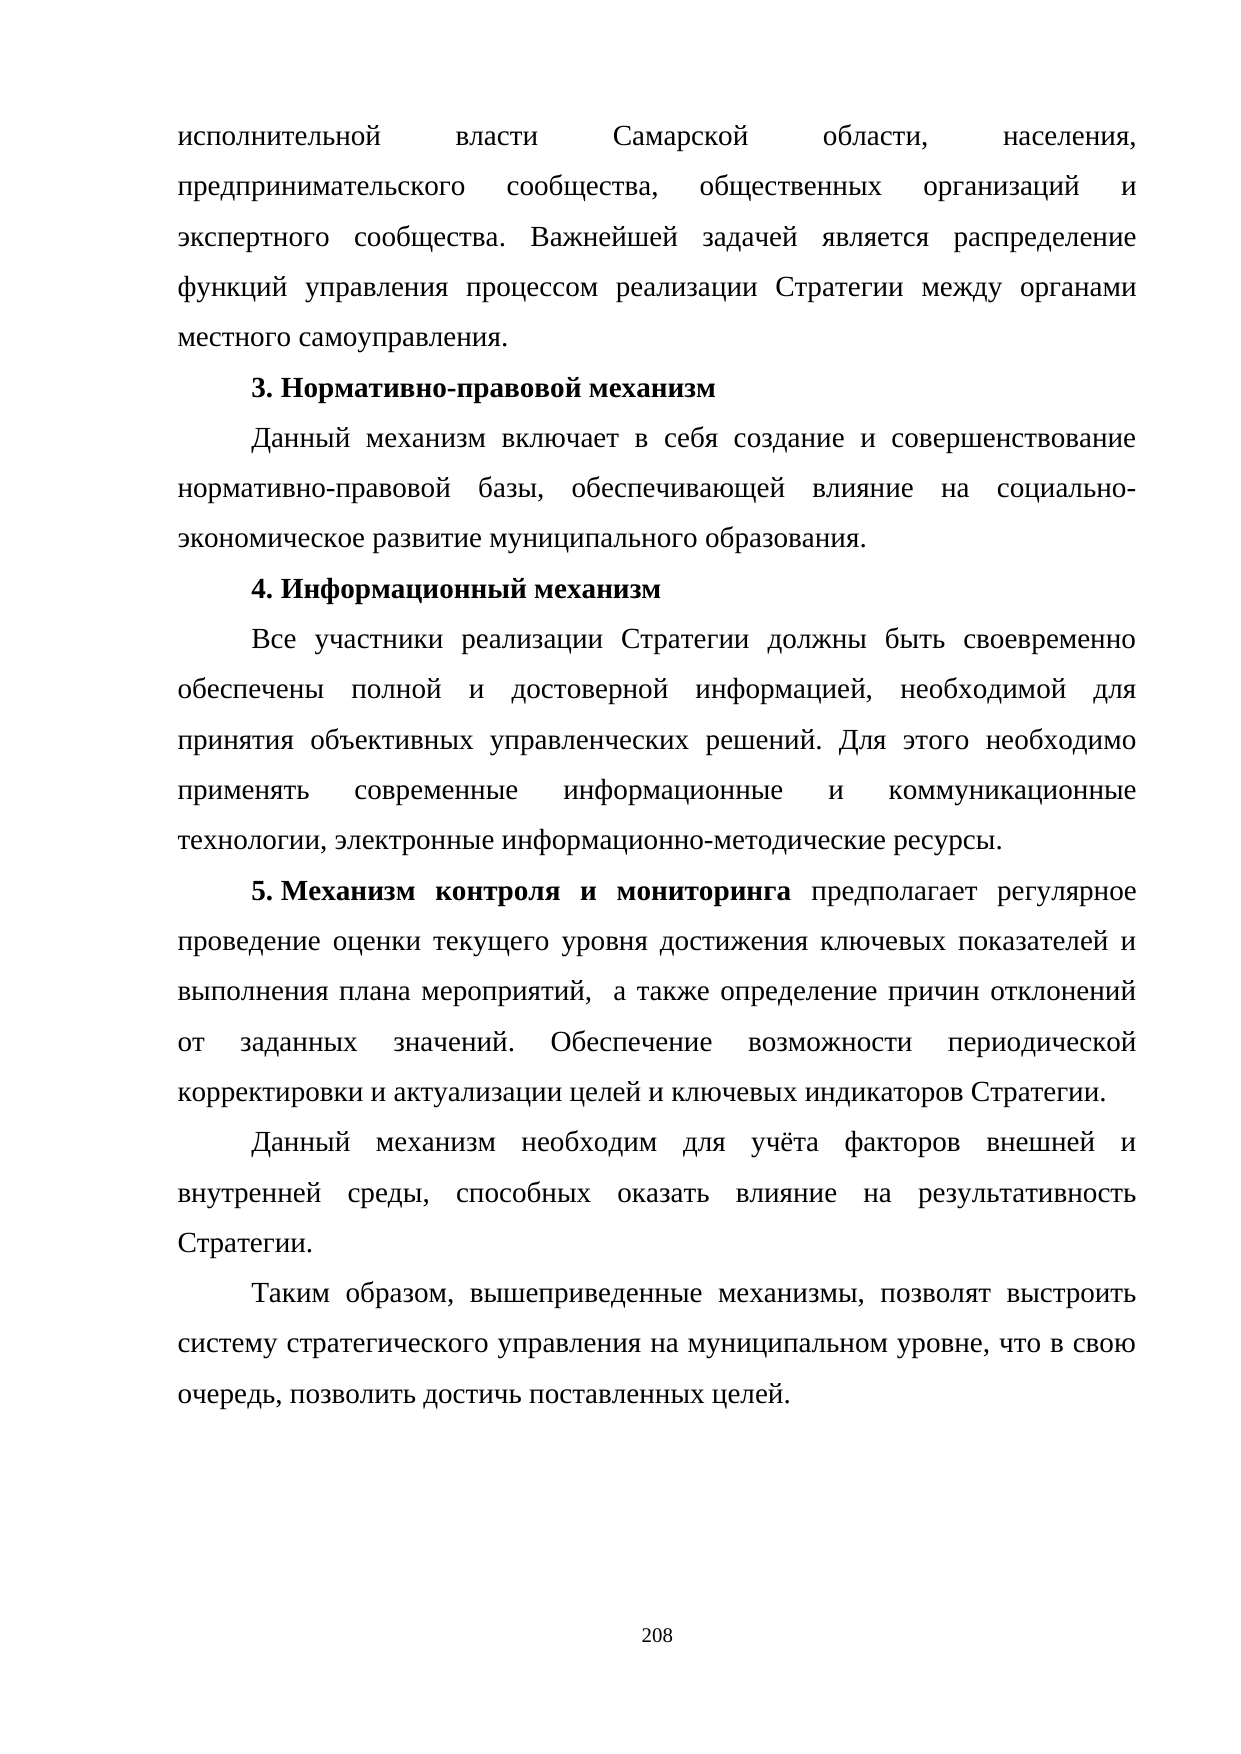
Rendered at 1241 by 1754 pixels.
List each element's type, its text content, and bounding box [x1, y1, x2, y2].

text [177, 118, 1137, 353]
list Информационный механизм [251, 571, 1137, 604]
text Данный механизм необходим для учёта факторов внешней и внутренней среды, способных оказать влияние на результативность Стратегии. [177, 1124, 1137, 1258]
list Механизм контроля и мониторинга предполагает регулярное проведение оценки текущего уровня достижения ключевых показателей и выполнения плана мероприятий, а также определение причин отклонений от заданных значений. Обеспечение возможности периодической корректировки и актуализации целей и ключевых индикаторов Стратегии. [177, 873, 1137, 1108]
list Нормативно-правовой механизм [177, 370, 1137, 403]
text Таким образом, вышеприведенные механизмы, позволят выстроить систему стратегического управления на муниципальном уровне, что в свою очередь, позволить достичь поставленных целей. [177, 1275, 1137, 1409]
text Все участники реализации Стратегии должны быть своевременно обеспечены полной и достоверной информацией, необходимой для принятия объективных управленческих решений. Для этого необходимо применять современные информационные и коммуникационные технологии, электронные информационно-методические ресурсы. [177, 621, 1137, 856]
text Данный механизм включает в себя создание и совершенствование нормативно-правовой базы, обеспечивающей влияние на социально-экономическое развитие муниципального образования. [177, 420, 1137, 554]
